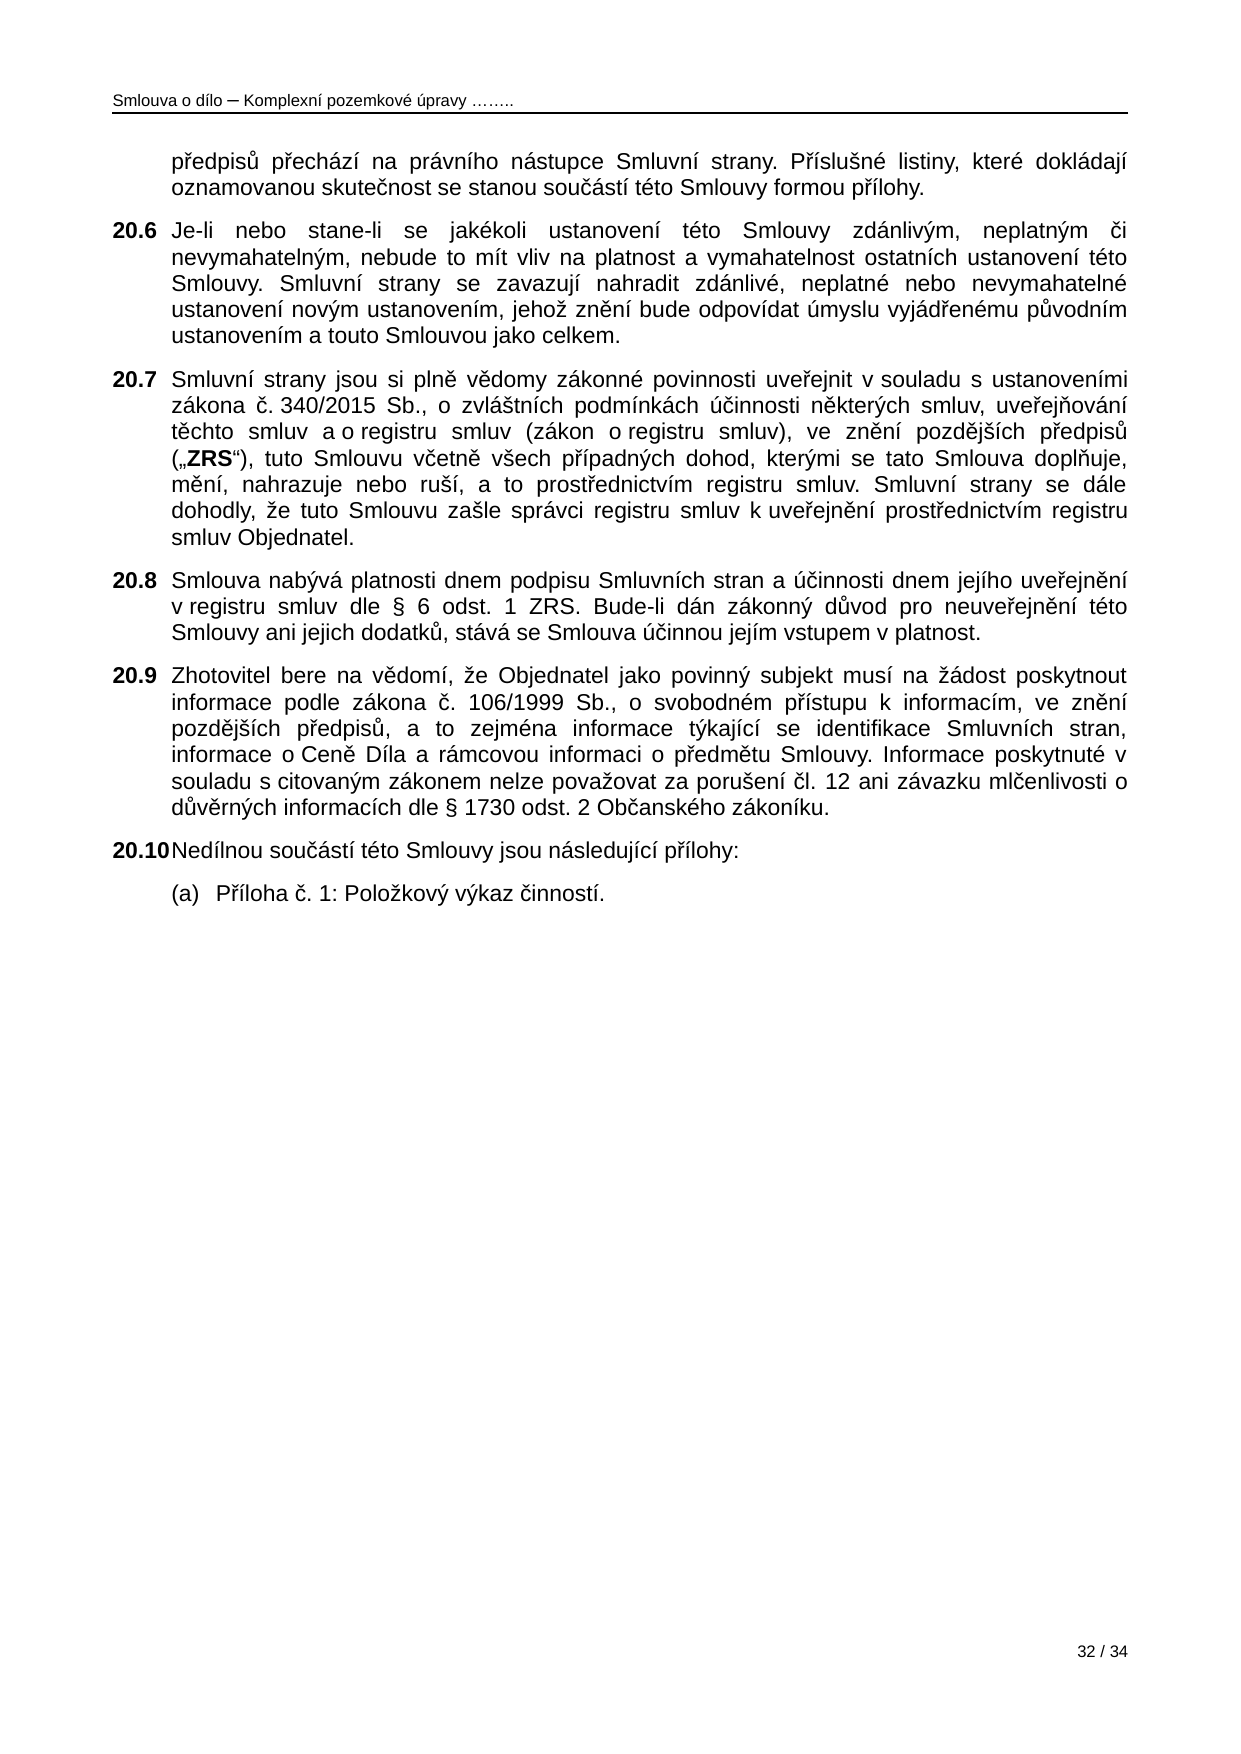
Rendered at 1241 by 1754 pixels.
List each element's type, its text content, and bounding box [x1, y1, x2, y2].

text Smlouva nabývá platnosti dnem podpisu Smluvních stran a účinnosti dnem jejího uveřejnění v registru smluv dle § 6 odst. 1 ZRS. Bude-li dán zákonný důvod pro neuveřejnění této Smlouvy ani jejich dodatků, stává se Smlouva účinnou jejím vstupem v platnost. [112, 567, 1128, 646]
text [112, 148, 1128, 200]
list Příloha č. 1: Položkový výkaz činností. [171, 880, 1128, 907]
text Nedílnou součástí této Smlouvy jsou následující přílohy: [112, 837, 1128, 863]
text Zhotovitel bere na vědomí, že Objednatel jako povinný subjekt musí na žádost poskytnout informace podle zákona č. 106/1999 Sb., o svobodném přístupu k informacím, ve znění pozdějších předpisů, a to zejména informace týkající se identifikace Smluvních stran, informace o Ceně Díla a rámcovou informaci o předmětu Smlouvy. Informace poskytnuté v souladu s citovaným zákonem nelze považovat za porušení čl. 12 ani závazku mlčenlivosti o důvěrných informacích dle § 1730 odst. 2 Občanského zákoníku. [112, 662, 1128, 821]
text Je-li nebo stane-li se jakékoli ustanovení této Smlouvy zdánlivým, neplatným či nevymahatelným, nebude to mít vliv na platnost a vymahatelnost ostatních ustanovení této Smlouvy. Smluvní strany se zavazují nahradit zdánlivé, neplatné nebo nevymahatelné ustanovení novým ustanovením, jehož znění bude odpovídat úmyslu vyjádřenému původním ustanovením a touto Smlouvou jako celkem. [112, 217, 1128, 349]
text Smluvní strany jsou si plně vědomy zákonné povinnosti uveřejnit v souladu s ustanoveními zákona č. 340/2015 Sb., o zvláštních podmínkách účinnosti některých smluv, uveřejňování těchto smluv a o registru smluv (zákon o registru smluv), ve znění pozdějších předpisů („ZRS“), tuto Smlouvu včetně všech případných dohod, kterými se tato Smlouva doplňuje, mění, nahrazuje nebo ruší, a to prostřednictvím registru smluv. Smluvní strany se dále dohodly, že tuto Smlouvu zašle správci registru smluv k uveřejnění prostřednictvím registru smluv Objednatel. [112, 366, 1128, 550]
